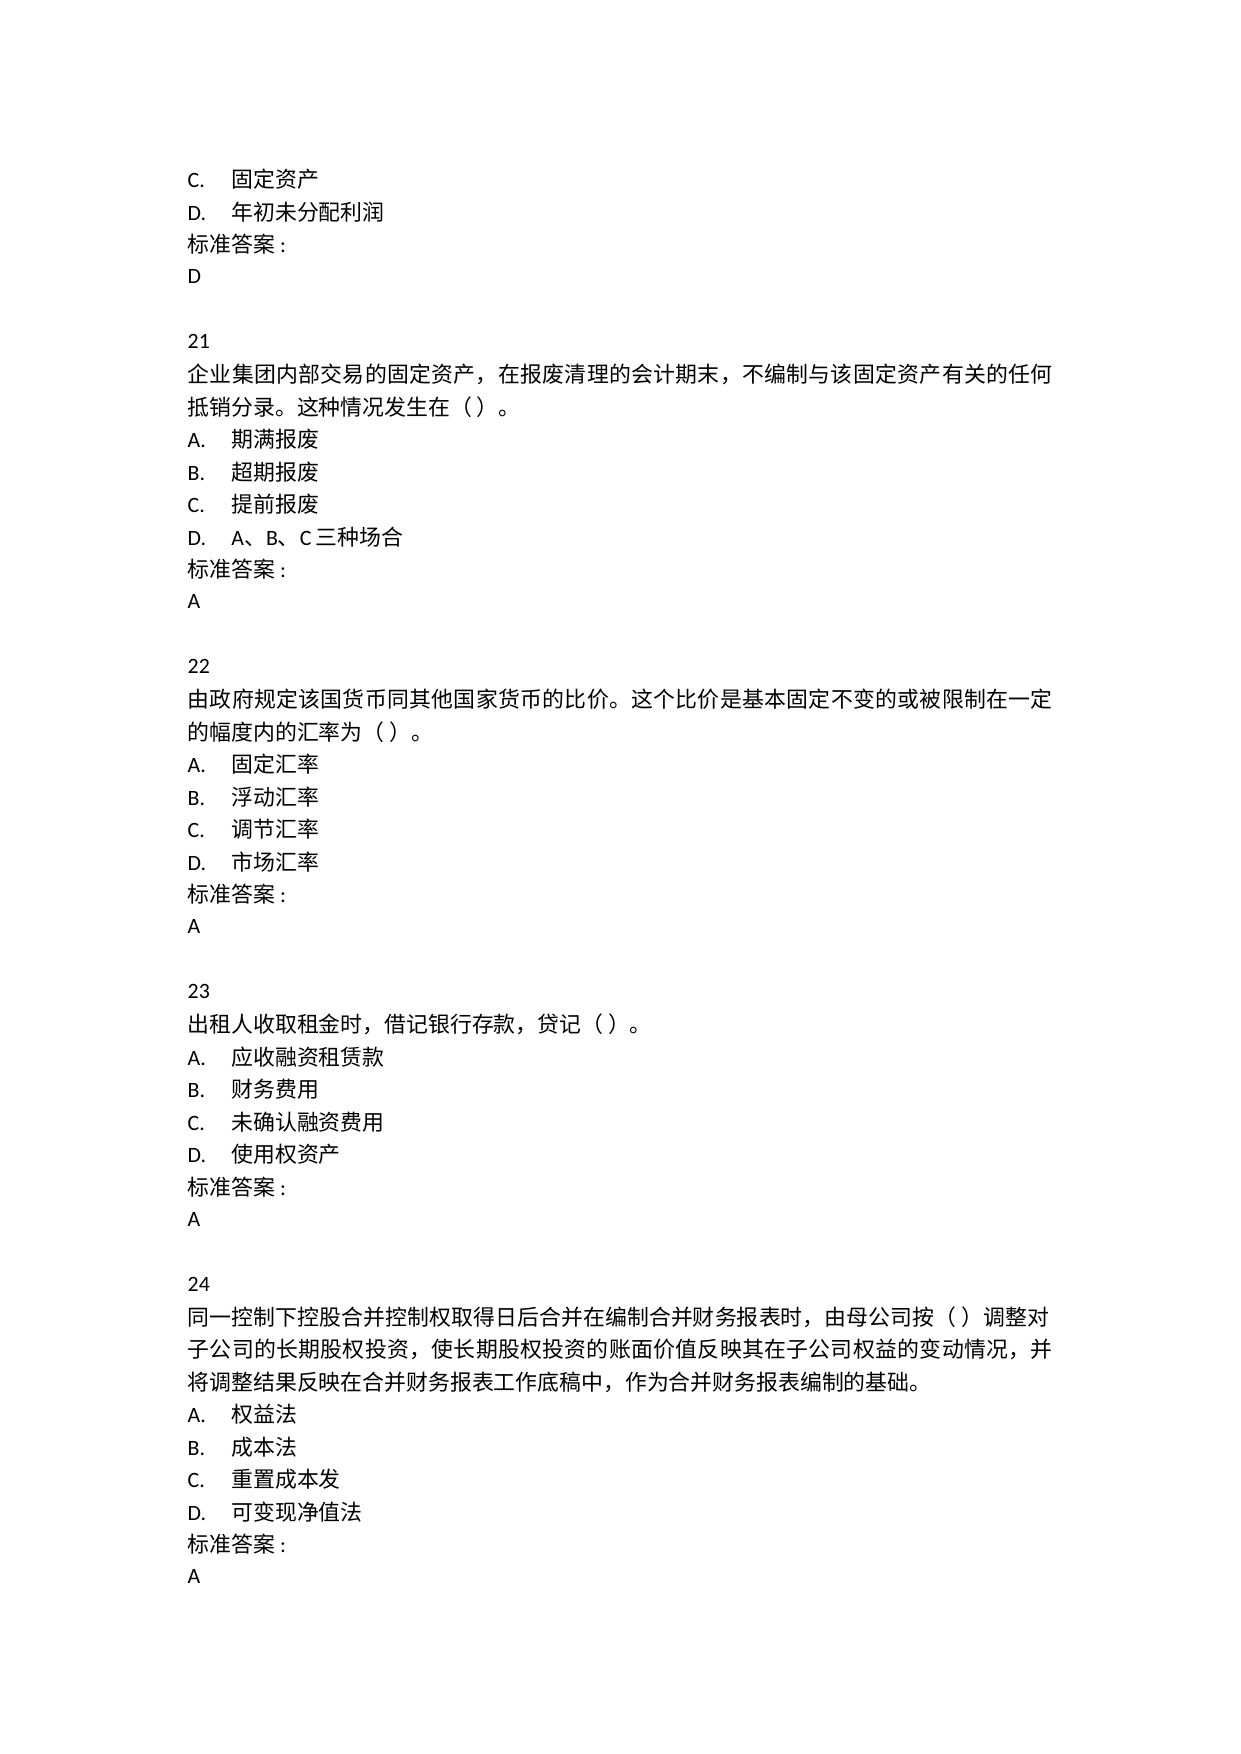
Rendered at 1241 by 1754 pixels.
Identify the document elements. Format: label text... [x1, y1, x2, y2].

text 同一控制下控股合并控制权取得日后合并在编制合并财务报表时，由母公司按（ ）调整对子公司的长期股权投资，使长期股权投资的账面价值反映其在子公司权益的变动情况，并将调整结果反映在合并财务报表工作底稿中，作为合并财务报表编制的基础。 [187, 1299, 1053, 1397]
text 标准答案 : [187, 1169, 1053, 1202]
text 23 [187, 974, 1053, 1007]
text 由政府规定该国货币同其他国家货币的比价。这个比价是基本固定不变的或被限制在一定的幅度内的汇率为（ ）。 [187, 682, 1053, 747]
text B. 浮动汇率 [187, 779, 1053, 812]
text A [187, 1202, 1053, 1234]
text D. 市场汇率 [187, 844, 1053, 877]
text 标准答案 : [187, 227, 1053, 259]
text 出租人收取租金时，借记银行存款，贷记（ ）。 [187, 1007, 1053, 1039]
text 标准答案 : [187, 552, 1053, 584]
text A. 应收融资租赁款 [187, 1039, 1053, 1072]
text D. 可变现净值法 [187, 1494, 1053, 1527]
text A. 固定汇率 [187, 747, 1053, 779]
text 标准答案 : [187, 1527, 1053, 1559]
text 企业集团内部交易的固定资产，在报废清理的会计期末，不编制与该固定资产有关的任何抵销分录。这种情况发生在（ ）。 [187, 357, 1053, 422]
text C. 固定资产 [187, 162, 1053, 194]
text A [187, 584, 1053, 617]
text C. 未确认融资费用 [187, 1104, 1053, 1137]
text A [187, 909, 1053, 942]
text C. 提前报废 [187, 487, 1053, 519]
text D. A、B、C三种场合 [187, 519, 1053, 552]
text C. 调节汇率 [187, 812, 1053, 844]
text A [187, 1559, 1053, 1592]
text A. 期满报废 [187, 422, 1053, 454]
text D [187, 259, 1053, 292]
text 标准答案 : [187, 877, 1053, 909]
text 21 [187, 324, 1053, 357]
text C. 重置成本发 [187, 1462, 1053, 1494]
text A. 权益法 [187, 1397, 1053, 1429]
text B. 超期报废 [187, 454, 1053, 487]
text 24 [187, 1267, 1053, 1299]
text B. 成本法 [187, 1429, 1053, 1462]
text D. 年初未分配利润 [187, 194, 1053, 227]
text B. 财务费用 [187, 1072, 1053, 1104]
text D. 使用权资产 [187, 1137, 1053, 1169]
text 22 [187, 649, 1053, 682]
